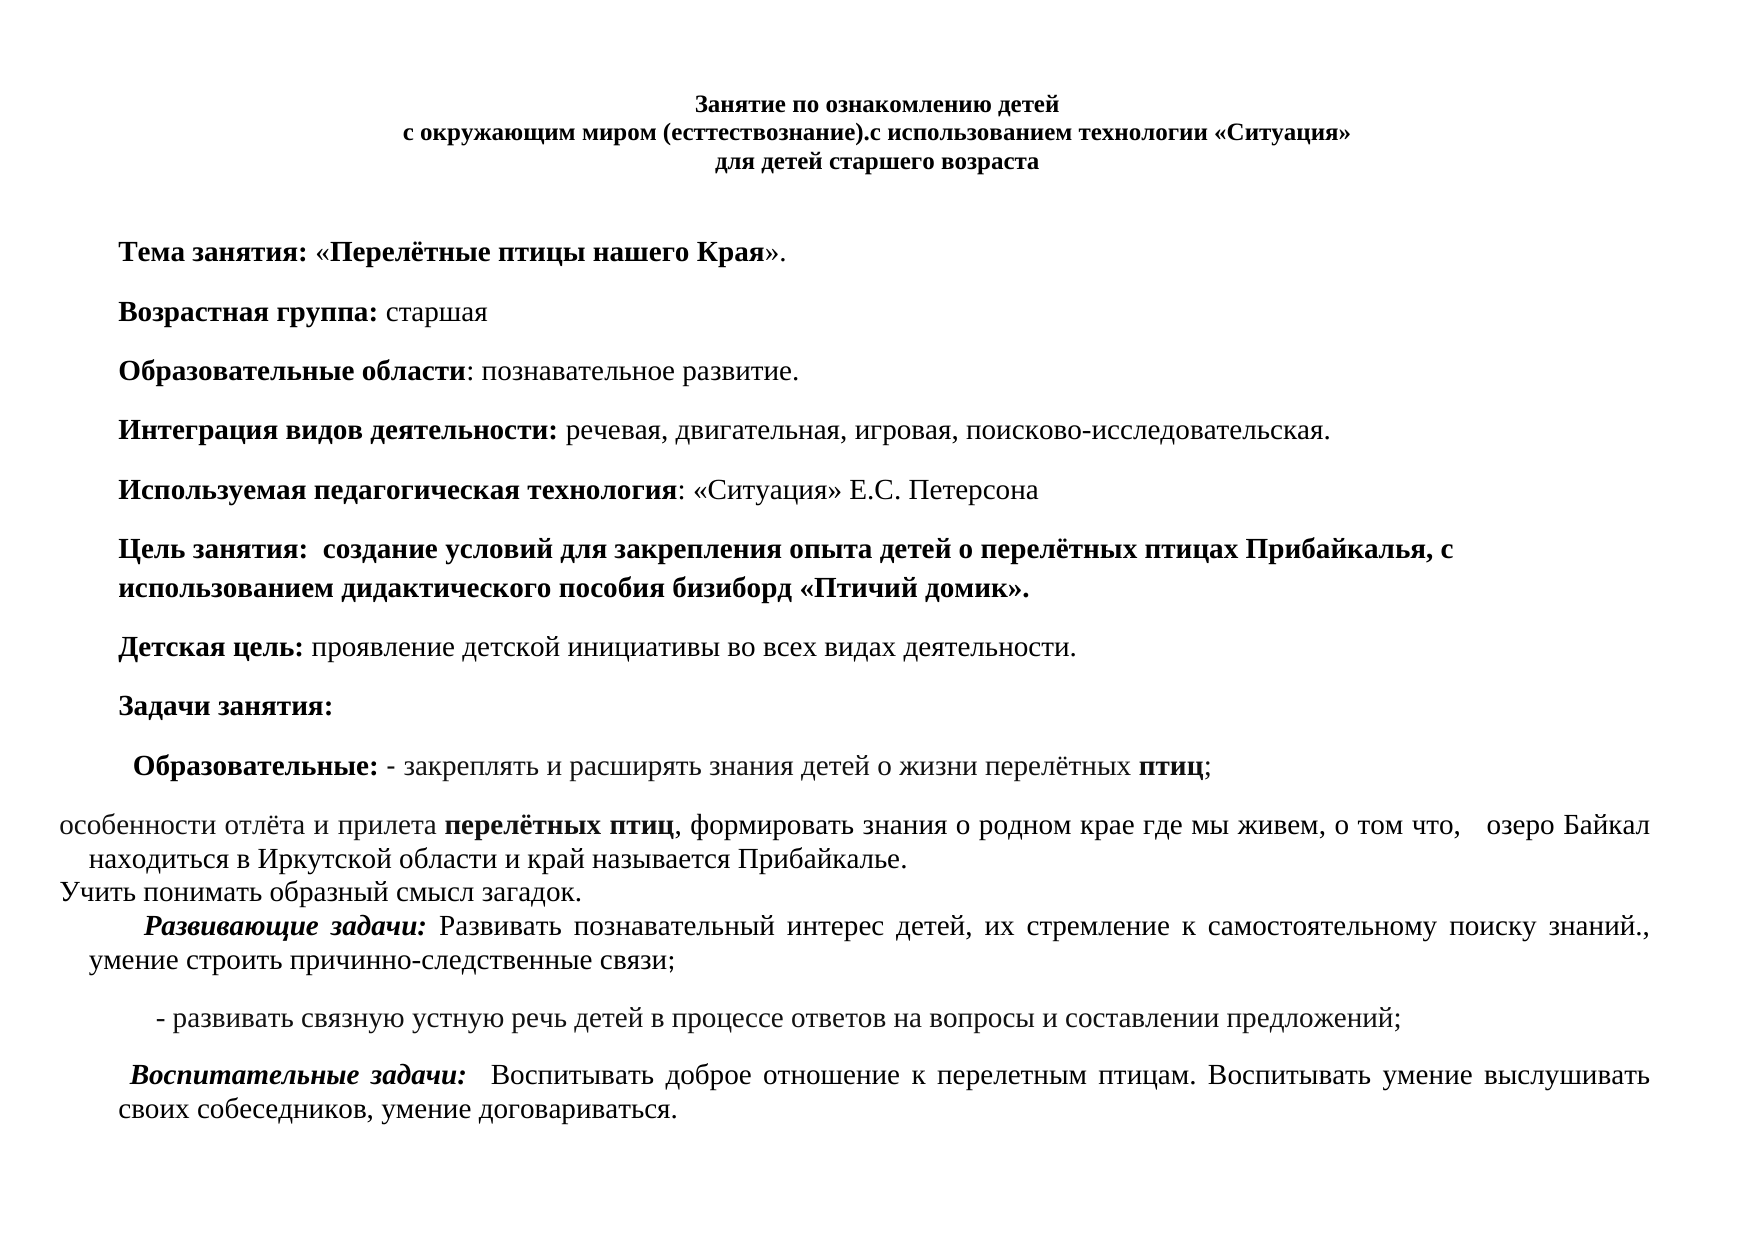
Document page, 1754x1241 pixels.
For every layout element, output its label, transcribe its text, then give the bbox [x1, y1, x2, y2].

text Цель занятия: создание условий для закрепления опыта детей о перелётных птицах Прибайкалья, с использованием дидактического пособия бизиборд «Птичий домик». [118, 531, 1636, 603]
text - развивать связную устную речь детей в процессе ответов на вопросы и составлении предложений; [118, 1000, 1636, 1034]
text Образовательные области: познавательное развитие. [118, 353, 1636, 387]
text Образовательные: - закреплять и расширять знания детей о жизни перелётных птиц; [118, 748, 1636, 781]
text Возрастная группа: старшая [118, 294, 1636, 327]
text Развивающие задачи: Развивать познавательный интерес детей, их стремление к самостоятельному поиску знаний., умение строить причинно-следственные связи; [59, 908, 1652, 977]
text Учить понимать образный смысл загадок. [59, 874, 1652, 908]
text Интеграция видов деятельности: речевая, двигательная, игровая, поисково-исследовательская. [118, 412, 1636, 446]
text Воспитательные задачи: Воспитывать доброе отношение к перелетным птицам. Воспитывать умение выслушивать своих собеседников, умение договариваться. [118, 1057, 1652, 1124]
text Используемая педагогическая технология: «Ситуация» Е.С. Петерсона [118, 472, 1636, 505]
text Детская цель: проявление детской инициативы во всех видах деятельности. [118, 629, 1636, 663]
text с окружающим миром (есттествознание).с использованием технологии «Ситуация» [118, 117, 1636, 146]
text особенности отлёта и прилета перелётных птиц, формировать знания о родном крае где мы живем, о том что, озеро Байкал находиться в Иркутской области и край называется Прибайкалье. [59, 807, 1652, 874]
text Занятие по ознакомлению детей [118, 89, 1636, 117]
text Задачи занятия: [118, 688, 1636, 722]
text для детей старшего возраста [118, 146, 1636, 175]
text Тема занятия: «Перелётные птицы нашего Края». [118, 234, 1636, 268]
